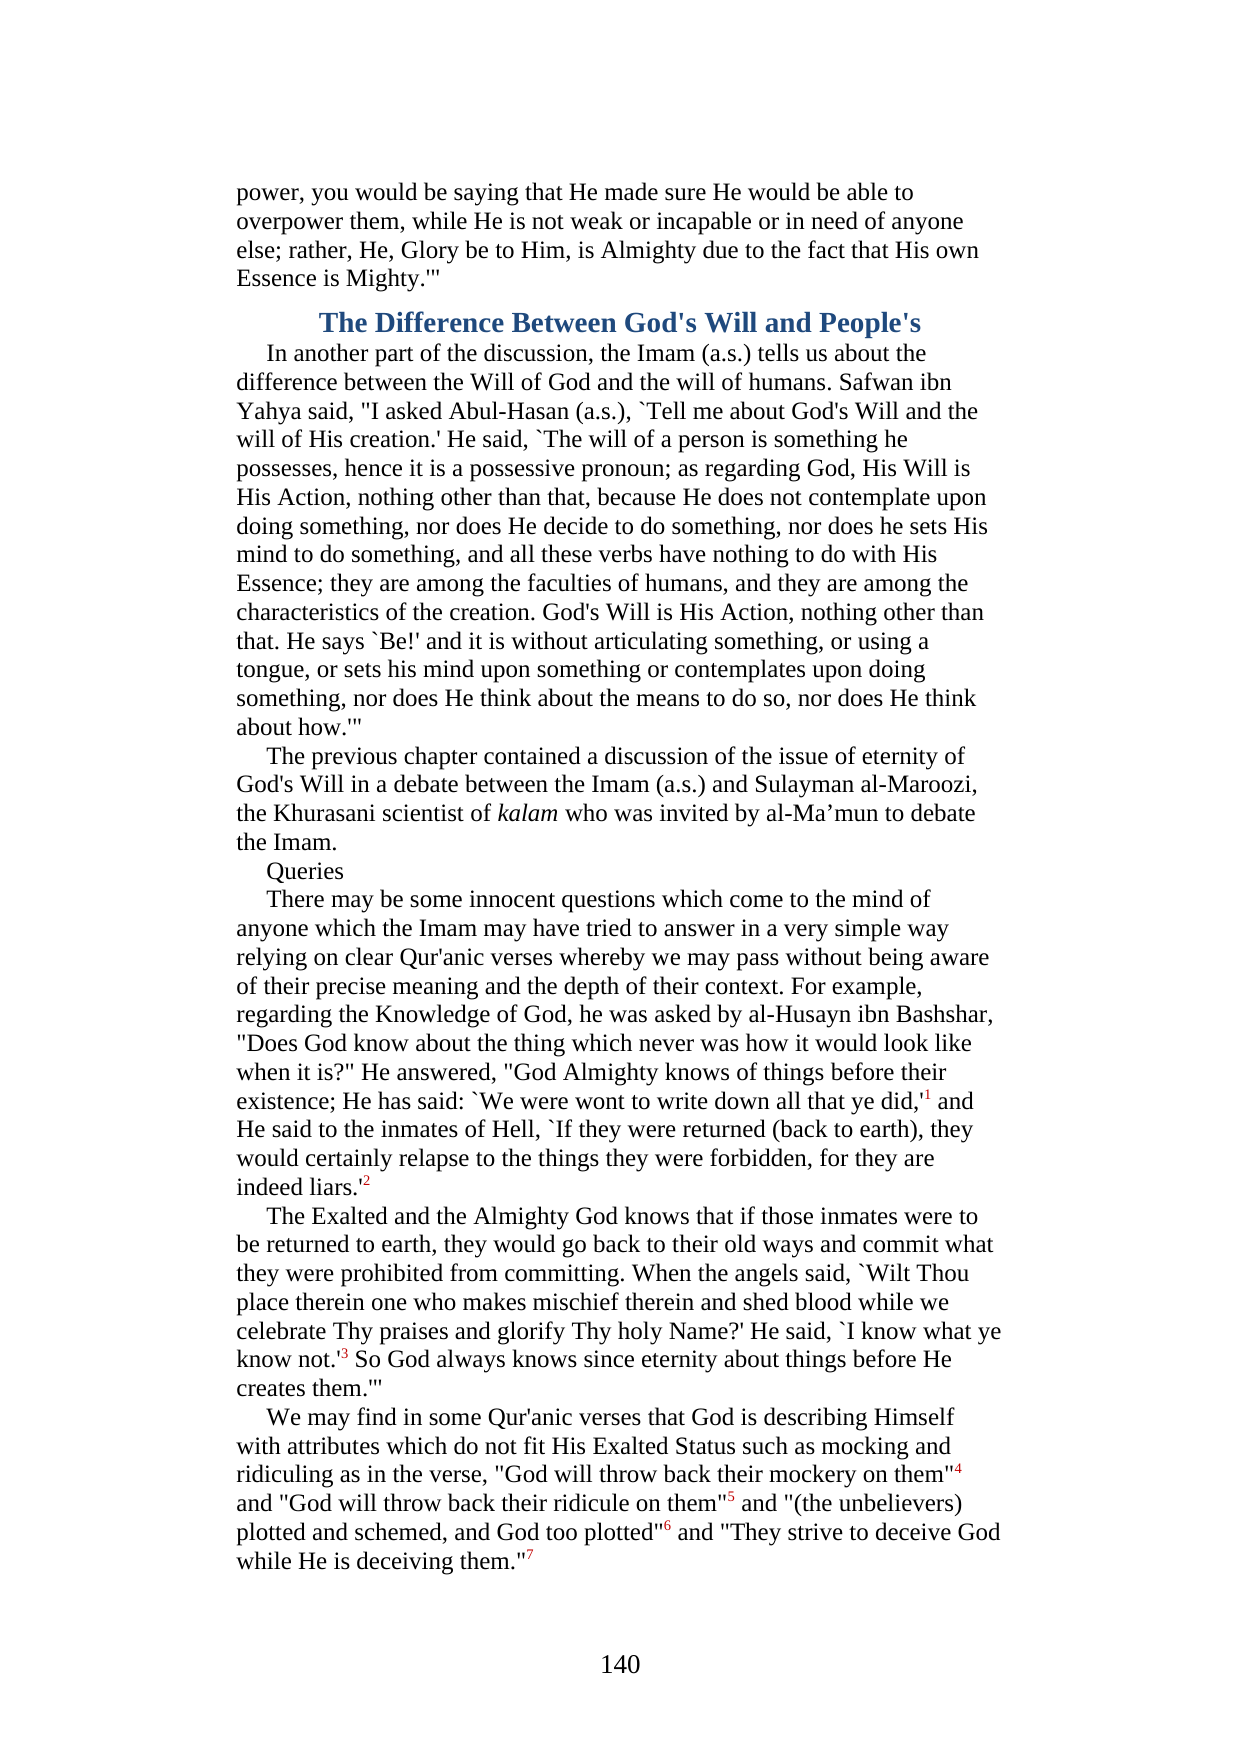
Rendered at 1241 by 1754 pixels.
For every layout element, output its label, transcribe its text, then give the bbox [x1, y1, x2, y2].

subtitle The Difference Between God's Will and People's [236, 305, 1004, 338]
text power, you would be saying that He made sure He would be able to overpower them, while He is not weak or incapable or in need of anyone else; rather, He, Glory be to Him, is Almighty due to the fact that His own Essence is Mighty.'" [236, 177, 1004, 292]
text Queries [236, 856, 1004, 884]
text In another part of the discussion, the Imam (a.s.) tells us about the difference between the Will of God and the will of humans. Safwan ibn Yahya said, "I asked Abul-Hasan (a.s.), `Tell me about God's Will and the will of His creation.' He said, `The will of a person is something he possesses, hence it is a possessive pronoun; as regarding God, His Will is His Action, nothing other than that, because He does not contemplate upon doing something, nor does He decide to do something, nor does he sets His mind to do something, and all these verbs have nothing to do with His Essence; they are among the faculties of humans, and they are among the characteristics of the creation. God's Will is His Action, nothing other than that. He says `Be!' and it is without articulating something, or using a tongue, or sets his mind upon something or contemplates upon doing something, nor does He think about the means to do so, nor does He think about how.'" [236, 338, 1004, 741]
text We may find in some Qur'anic verses that God is describing Himself with attributes which do not fit His Exalted Status such as mocking and ridiculing as in the verse, "God will throw back their mockery on them"4 and "God will throw back their ridicule on them"5 and "(the unbelievers) plotted and schemed, and God too plotted"6 and "They strive to deceive God while He is deceiving them."7 [236, 1402, 1004, 1574]
text The Exalted and the Almighty God knows that if those inmates were to be returned to earth, they would go back to their old ways and commit what they were prohibited from committing. When the angels said, `Wilt Thou place therein one who makes mischief therein and shed blood while we celebrate Thy praises and glorify Thy holy Name?' He said, `I know what ye know not.'3 So God always knows since eternity about things before He creates them.'" [236, 1201, 1004, 1402]
text The previous chapter contained a discussion of the issue of eternity of God's Will in a debate between the Imam (a.s.) and Sulayman al-Maroozi, the Khurasani scientist of kalam who was invited by al-Ma’mun to debate the Imam. [236, 741, 1004, 856]
text There may be some innocent questions which come to the mind of anyone which the Imam may have tried to answer in a very simple way relying on clear Qur'anic verses whereby we may pass without being aware of their precise meaning and the depth of their context. For example, regarding the Knowledge of God, he was asked by al-Husayn ibn Bashshar, "Does God know about the thing which never was how it would look like when it is?" He answered, "God Almighty knows of things before their existence; He has said: `We were wont to write down all that ye did,'1 and He said to the inmates of Hell, `If they were returned (back to earth), they would certainly relapse to the things they were forbidden, for they are indeed liars.'2 [236, 884, 1004, 1201]
